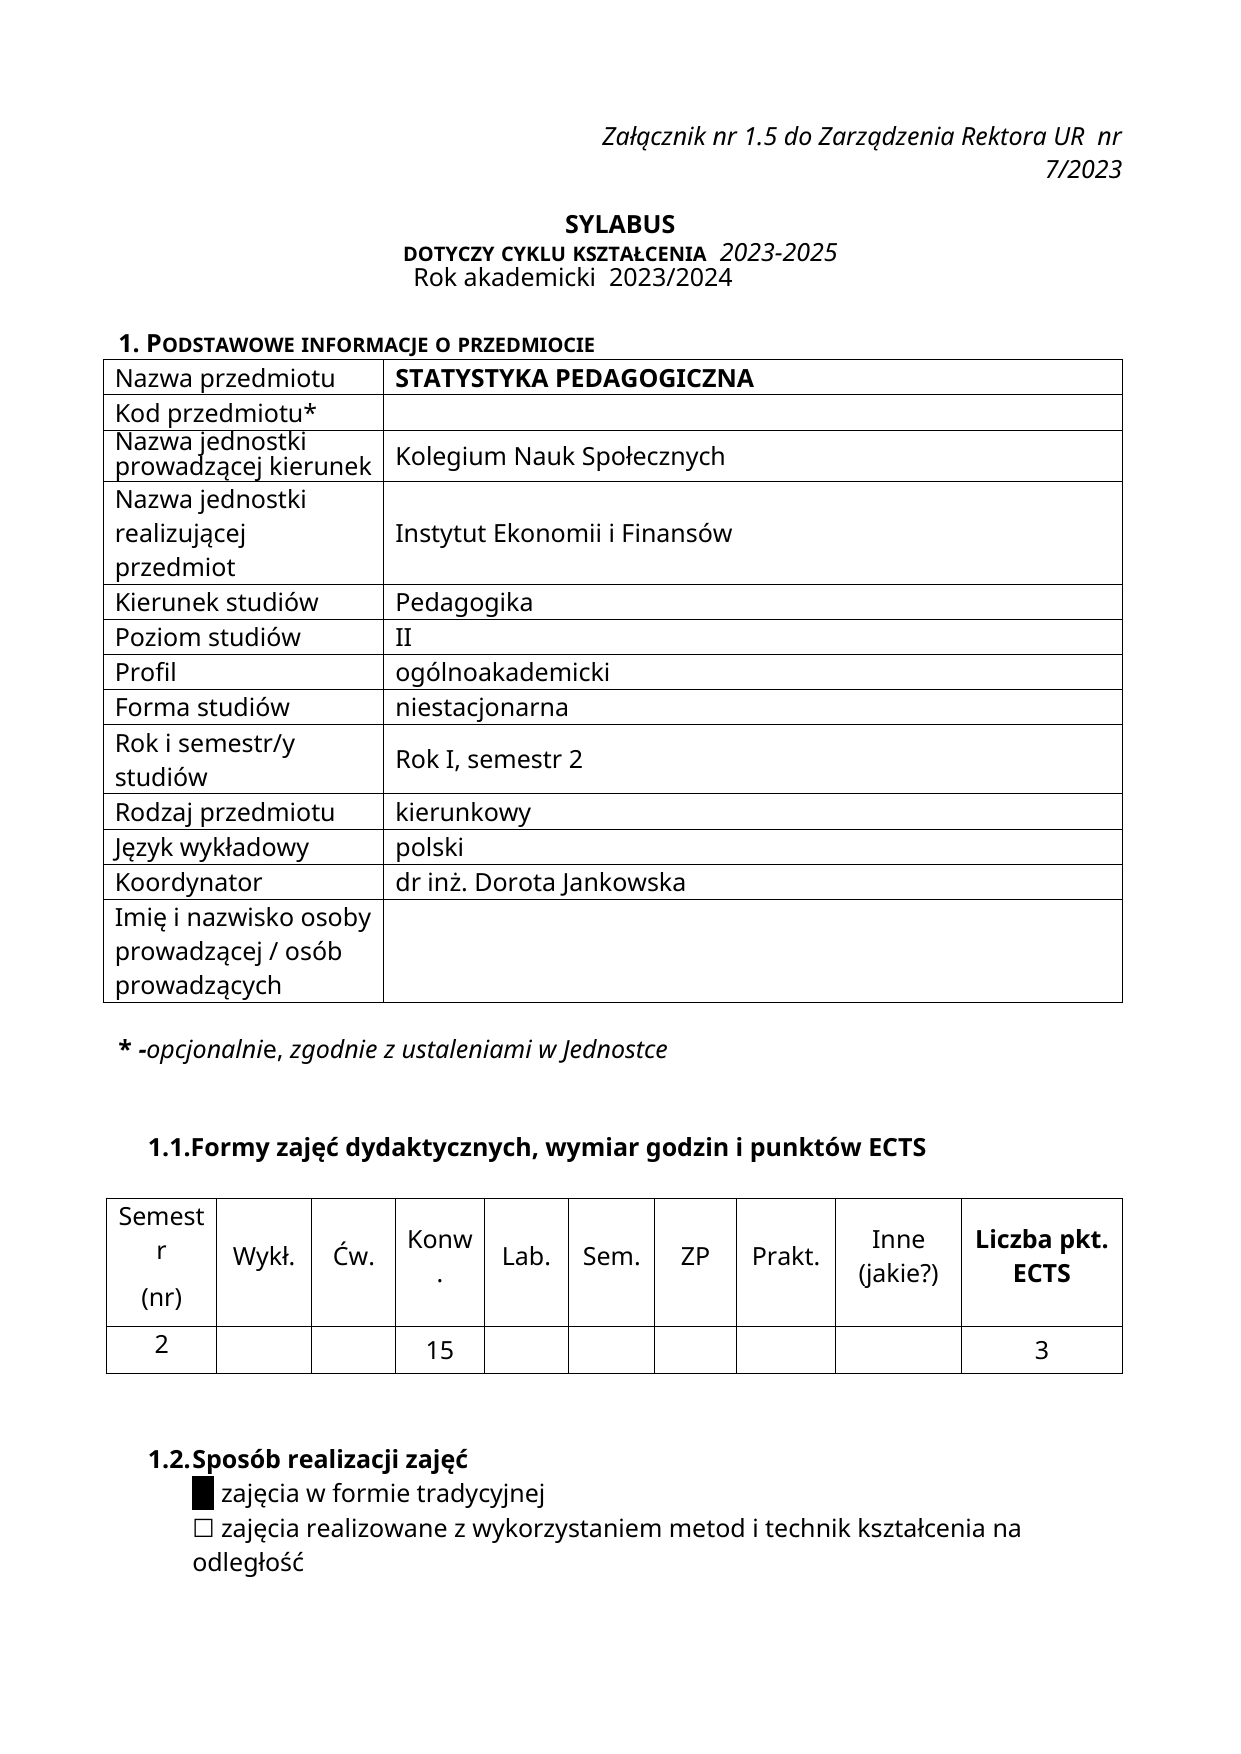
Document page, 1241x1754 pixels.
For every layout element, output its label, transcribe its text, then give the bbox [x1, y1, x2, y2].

table_cell polski [384, 830, 1122, 863]
table_header Ćw. [312, 1199, 395, 1326]
table_header Semestr (nr) [107, 1199, 216, 1326]
table_cell Forma studiów [104, 690, 383, 724]
table_cell [312, 1327, 395, 1373]
table_header Wykł. [217, 1199, 311, 1326]
table_cell ogólnoakademicki [384, 655, 1122, 689]
table_cell [737, 1327, 835, 1373]
table_cell niestacjonarna [384, 690, 1122, 724]
table_cell [569, 1327, 654, 1373]
table_cell Rok I, semestr 2 [384, 725, 1122, 793]
table_cell kierunkowy [384, 794, 1122, 828]
table_cell II [384, 620, 1122, 654]
table_cell Kierunek studiów [104, 585, 383, 619]
table_cell 2 [107, 1327, 216, 1373]
table_header Konw. [396, 1199, 484, 1326]
table_cell Koordynator [104, 865, 383, 899]
text dotyczy cyklu kształcenia 2023-2025 [118, 241, 1122, 266]
text ☐ zajęcia realizowane z wykorzystaniem metod i technik kształcenia na odległość [192, 1510, 1122, 1578]
text 1. Podstawowe informacje o przedmiocie [118, 325, 1122, 359]
table_header Liczba pkt. ECTS [962, 1199, 1122, 1326]
table_cell Pedagogika [384, 585, 1122, 619]
table_cell [485, 1327, 568, 1373]
table_cell [836, 1327, 961, 1373]
table_cell [655, 1327, 736, 1373]
text * -opcjonalnie, zgodnie z ustaleniami w Jednostce [118, 1032, 1122, 1066]
table_cell Rodzaj przedmiotu [104, 794, 383, 828]
table_header ZP [655, 1199, 736, 1326]
table_cell Nazwa jednostki prowadzącej kierunek [104, 431, 383, 481]
table_cell [384, 395, 1122, 429]
table_header Nazwa przedmiotu [104, 360, 383, 394]
table_cell Język wykładowy [104, 830, 383, 863]
table_cell Imię i nazwisko osoby prowadzącej / osób prowadzących [104, 900, 383, 1002]
text ☐ zajęcia w formie tradycyjnej [214, 1476, 1122, 1510]
table_cell [217, 1327, 311, 1373]
table_cell Kolegium Nauk Społecznych [384, 431, 1122, 481]
table_cell 15 [396, 1327, 484, 1373]
text Załącznik nr 1.5 do Zarządzenia Rektora UR nr 7/2023 [118, 118, 1122, 186]
text 1.2. Sposób realizacji zajęć [148, 1442, 1122, 1476]
table_header STATYSTYKA PEDAGOGICZNA [384, 360, 1122, 394]
text SYLABUS [118, 207, 1122, 241]
text 1.1.Formy zajęć dydaktycznych, wymiar godzin i punktów ECTS [148, 1129, 1122, 1163]
table_header Lab. [485, 1199, 568, 1326]
table_cell Poziom studiów [104, 620, 383, 654]
table_header Inne (jakie?) [836, 1199, 961, 1326]
table_cell Profil [104, 655, 383, 689]
table_cell dr inż. Dorota Jankowska [384, 865, 1122, 899]
table_cell Instytut Ekonomii i Finansów [384, 482, 1122, 584]
table_cell 3 [962, 1327, 1122, 1373]
table_header Prakt. [737, 1199, 835, 1326]
table_header Sem. [569, 1199, 654, 1326]
text Rok akademicki 2023/2024 [118, 266, 1122, 291]
table_cell Kod przedmiotu* [104, 395, 383, 429]
table_cell Nazwa jednostki realizującej przedmiot [104, 482, 383, 584]
table_cell [384, 900, 1122, 1002]
table_cell Rok i semestr/y studiów [104, 725, 383, 793]
